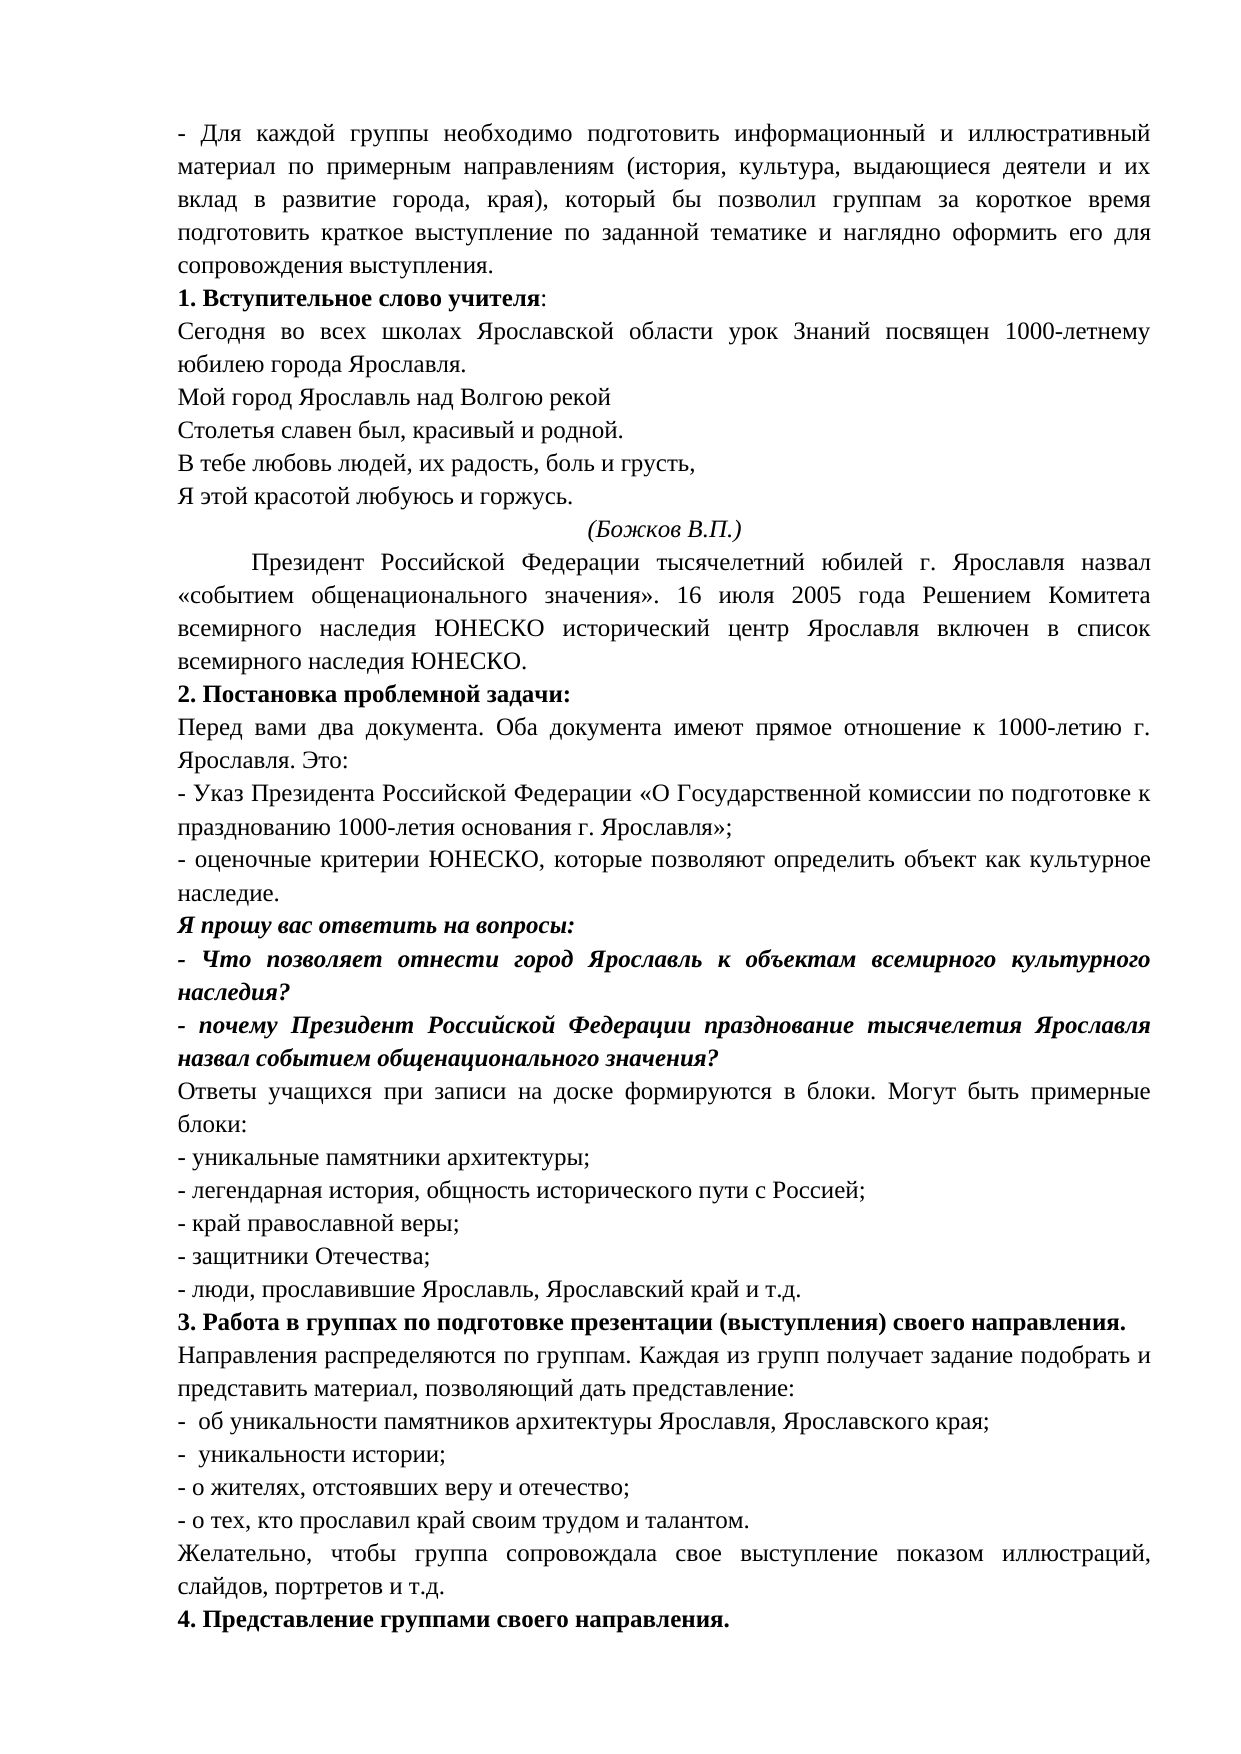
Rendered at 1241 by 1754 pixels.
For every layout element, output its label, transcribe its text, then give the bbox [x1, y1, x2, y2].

text Президент Российской Федерации тысячелетний юбилей г. Ярославля назвал «событием общенационального значения». 16 июля 2005 года Решением Комитета всемирного наследия ЮНЕСКО исторический центр Ярославля включен в список всемирного наследия ЮНЕСКО. [177, 547, 1152, 675]
text - оценочные критерии ЮНЕСКО, которые позволяют определить объект как культурное наследие. [177, 844, 1152, 906]
text Направления распределяются по группам. Каждая из групп получает задание подобрать и представить материал, позволяющий дать представление: [177, 1340, 1152, 1402]
text - защитники Отечества; [177, 1241, 1152, 1269]
text Ответы учащихся при записи на доске формируются в блоки. Могут быть примерные блоки: [177, 1076, 1152, 1137]
text Я прошу вас ответить на вопросы: [177, 911, 1152, 939]
text (Божков В.П.) [177, 514, 1152, 543]
text - уникальности истории; [177, 1439, 1152, 1468]
text Сегодня во всех школах Ярославской области урок Знаний посвящен 1000-летнему юбилею города Ярославля. [177, 316, 1152, 378]
text - край православной веры; [177, 1208, 1152, 1237]
text - о жителях, отстоявших веру и отечество; [177, 1472, 1152, 1501]
text - легендарная история, общность исторического пути с Россией; [177, 1175, 1152, 1203]
text - уникальные памятники архитектуры; [177, 1142, 1152, 1171]
text - об уникальности памятников архитектуры Ярославля, Ярославского края; [177, 1406, 1152, 1435]
text 4. Представление группами своего направления. [177, 1604, 1152, 1633]
text - Указ Президента Российской Федерации «О Государственной комиссии по подготовке к празднованию 1000-летия основания г. Ярославля»; [177, 778, 1152, 840]
text 1. Вступительное слово учителя: [177, 283, 1152, 312]
text - люди, прославившие Ярославль, Ярославский край и т.д. [177, 1274, 1152, 1303]
text - почему Президент Российской Федерации празднование тысячелетия Ярославля назвал событием общенационального значения? [177, 1010, 1152, 1071]
text - Для каждой группы необходимо подготовить информационный и иллюстративный материал по примерным направлениям (история, культура, выдающиеся деятели и их вклад в развитие города, края), который бы позволил группам за короткое время подготовить краткое выступление по заданной тематике и наглядно оформить его для сопровождения выступления. [177, 118, 1152, 279]
text Перед вами два документа. Оба документа имеют прямое отношение к 1000-летию г. Ярославля. Это: [177, 712, 1152, 774]
text 2. Постановка проблемной задачи: [177, 679, 1152, 708]
text 3. Работа в группах по подготовке презентации (выступления) своего направления. [177, 1307, 1152, 1336]
text - о тех, кто прославил край своим трудом и талантом. [177, 1505, 1152, 1534]
text Мой город Ярославль над Волгою рекой Столетья славен был, красивый и родной. В тебе любовь людей, их радость, боль и грусть, Я этой красотой любуюсь и горжусь. [177, 382, 1152, 510]
text Желательно, чтобы группа сопровождала свое выступление показом иллюстраций, слайдов, портретов и т.д. [177, 1538, 1152, 1600]
text - Что позволяет отнести город Ярославль к объектам всемирного культурного наследия? [177, 944, 1152, 1005]
